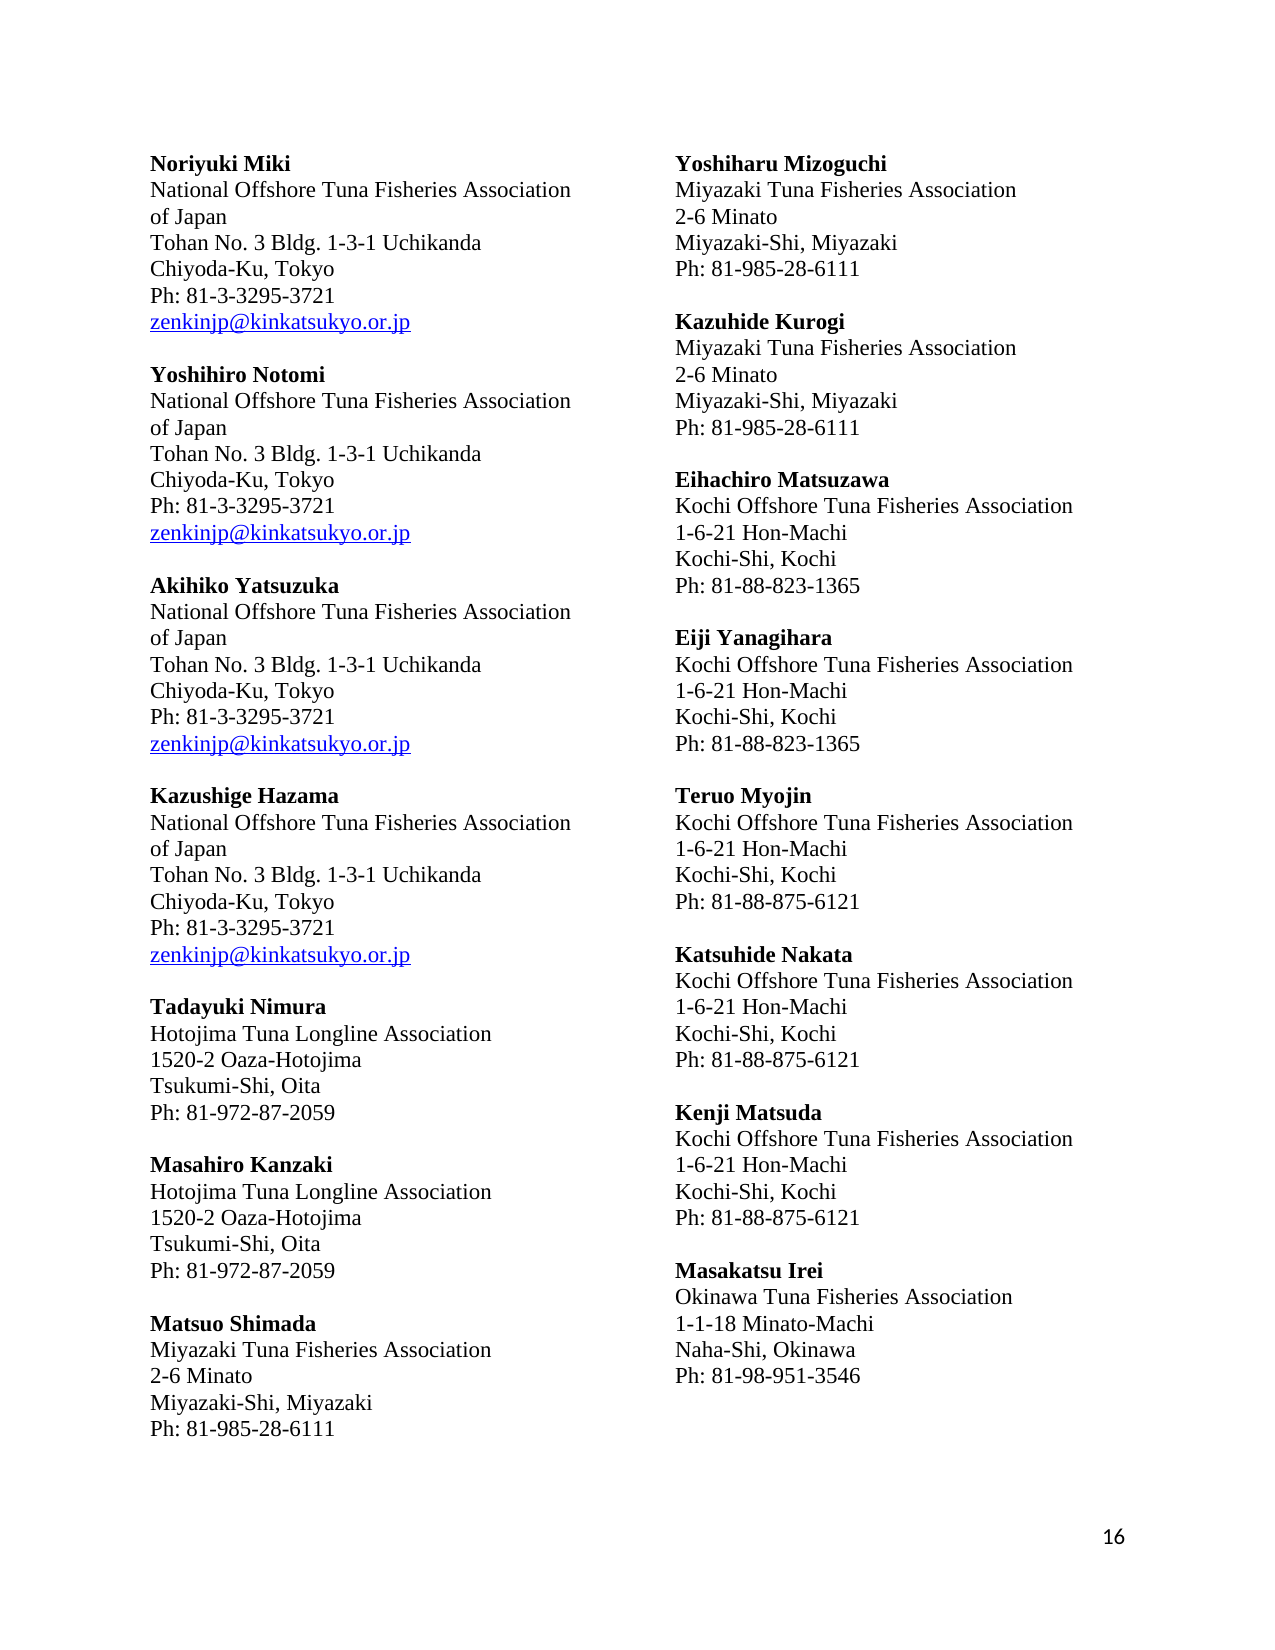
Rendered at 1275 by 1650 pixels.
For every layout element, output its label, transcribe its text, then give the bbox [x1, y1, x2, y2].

text Ph: 81-972-87-2059 [150, 1099, 600, 1125]
text Ph: 81-985-28-6111 [150, 1415, 600, 1441]
text Masakatsu Irei [675, 1257, 1125, 1283]
text Ph: 81-3-3295-3721 [150, 493, 600, 519]
text Chiyoda-Ku, Tokyo [150, 677, 600, 703]
text 2-6 Minato [675, 361, 1125, 387]
text National Offshore Tuna Fisheries Association [150, 809, 600, 835]
text Masahiro Kanzaki [150, 1151, 600, 1178]
text Tohan No. 3 Bldg. 1-3-1 Uchikanda [150, 440, 600, 466]
text zenkinjp@kinkatsukyo.or.jp [150, 308, 600, 334]
text zenkinjp@kinkatsukyo.or.jp [150, 519, 600, 545]
text Okinawa Tuna Fisheries Association [675, 1283, 1125, 1309]
text Ph: 81-3-3295-3721 [150, 703, 600, 730]
text 1-6-21 Hon-Machi [675, 677, 1125, 703]
text Chiyoda-Ku, Tokyo [150, 888, 600, 914]
text Noriyuki Miki [150, 150, 600, 176]
text Yoshiharu Mizoguchi [675, 150, 1125, 176]
text Tohan No. 3 Bldg. 1-3-1 Uchikanda [150, 651, 600, 677]
text 1-6-21 Hon-Machi [675, 993, 1125, 1020]
text Ph: 81-88-875-6121 [675, 1204, 1125, 1231]
text Ph: 81-88-823-1365 [675, 572, 1125, 598]
text Katsuhide Nakata [675, 941, 1125, 967]
text Kenji Matsuda [675, 1099, 1125, 1125]
text Ph: 81-3-3295-3721 [150, 282, 600, 308]
text Teruo Myojin [675, 782, 1125, 809]
text Tohan No. 3 Bldg. 1-3-1 Uchikanda [150, 862, 600, 888]
text Ph: 81-985-28-6111 [675, 413, 1125, 440]
text Hotojima Tuna Longline Association [150, 1178, 600, 1204]
text Chiyoda-Ku, Tokyo [150, 466, 600, 493]
text Naha-Shi, Okinawa [675, 1336, 1125, 1362]
text Kochi-Shi, Kochi [675, 545, 1125, 572]
text Miyazaki Tuna Fisheries Association [150, 1336, 600, 1362]
text 1-6-21 Hon-Machi [675, 519, 1125, 545]
text of Japan [150, 203, 600, 229]
text Kochi-Shi, Kochi [675, 1020, 1125, 1046]
text Kochi Offshore Tuna Fisheries Association [675, 651, 1125, 677]
text of Japan [150, 835, 600, 862]
text of Japan [150, 413, 600, 440]
text Ph: 81-88-875-6121 [675, 888, 1125, 914]
text Ph: 81-88-875-6121 [675, 1046, 1125, 1072]
text Kochi-Shi, Kochi [675, 1178, 1125, 1204]
text 1-6-21 Hon-Machi [675, 835, 1125, 862]
text Ph: 81-88-823-1365 [675, 730, 1125, 756]
text Ph: 81-3-3295-3721 [150, 914, 600, 941]
text 2-6 Minato [675, 203, 1125, 229]
text 1-1-18 Minato-Machi [675, 1309, 1125, 1336]
text Tsukumi-Shi, Oita [150, 1231, 600, 1257]
text Hotojima Tuna Longline Association [150, 1020, 600, 1046]
text zenkinjp@kinkatsukyo.or.jp [150, 941, 600, 967]
text Kazushige Hazama [150, 782, 600, 809]
text National Offshore Tuna Fisheries Association [150, 387, 600, 413]
text Eihachiro Matsuzawa [675, 466, 1125, 493]
text Tadayuki Nimura [150, 993, 600, 1020]
text Tohan No. 3 Bldg. 1-3-1 Uchikanda [150, 229, 600, 255]
text Miyazaki-Shi, Miyazaki [675, 229, 1125, 255]
text Miyazaki-Shi, Miyazaki [150, 1389, 600, 1415]
text Akihiko Yatsuzuka [150, 572, 600, 598]
text Kochi Offshore Tuna Fisheries Association [675, 809, 1125, 835]
text Kochi Offshore Tuna Fisheries Association [675, 493, 1125, 519]
text Miyazaki-Shi, Miyazaki [675, 387, 1125, 413]
text Yoshihiro Notomi [150, 361, 600, 387]
text Kazuhide Kurogi [675, 308, 1125, 334]
text 2-6 Minato [150, 1362, 600, 1389]
text Miyazaki Tuna Fisheries Association [675, 334, 1125, 361]
text Chiyoda-Ku, Tokyo [150, 255, 600, 282]
text Kochi-Shi, Kochi [675, 703, 1125, 730]
text Tsukumi-Shi, Oita [150, 1072, 600, 1099]
text of Japan [150, 624, 600, 651]
text 1-6-21 Hon-Machi [675, 1151, 1125, 1178]
text Kochi-Shi, Kochi [675, 862, 1125, 888]
text 1520-2 Oaza-Hotojima [150, 1046, 600, 1072]
text National Offshore Tuna Fisheries Association [150, 176, 600, 203]
text Ph: 81-985-28-6111 [675, 255, 1125, 282]
text zenkinjp@kinkatsukyo.or.jp [150, 730, 600, 756]
text Ph: 81-972-87-2059 [150, 1257, 600, 1283]
text 1520-2 Oaza-Hotojima [150, 1204, 600, 1231]
text Eiji Yanagihara [675, 624, 1125, 651]
text Kochi Offshore Tuna Fisheries Association [675, 1125, 1125, 1151]
text National Offshore Tuna Fisheries Association [150, 598, 600, 624]
text Matsuo Shimada [150, 1309, 600, 1336]
text Miyazaki Tuna Fisheries Association [675, 176, 1125, 203]
text Kochi Offshore Tuna Fisheries Association [675, 967, 1125, 993]
text Ph: 81-98-951-3546 [675, 1362, 1125, 1389]
